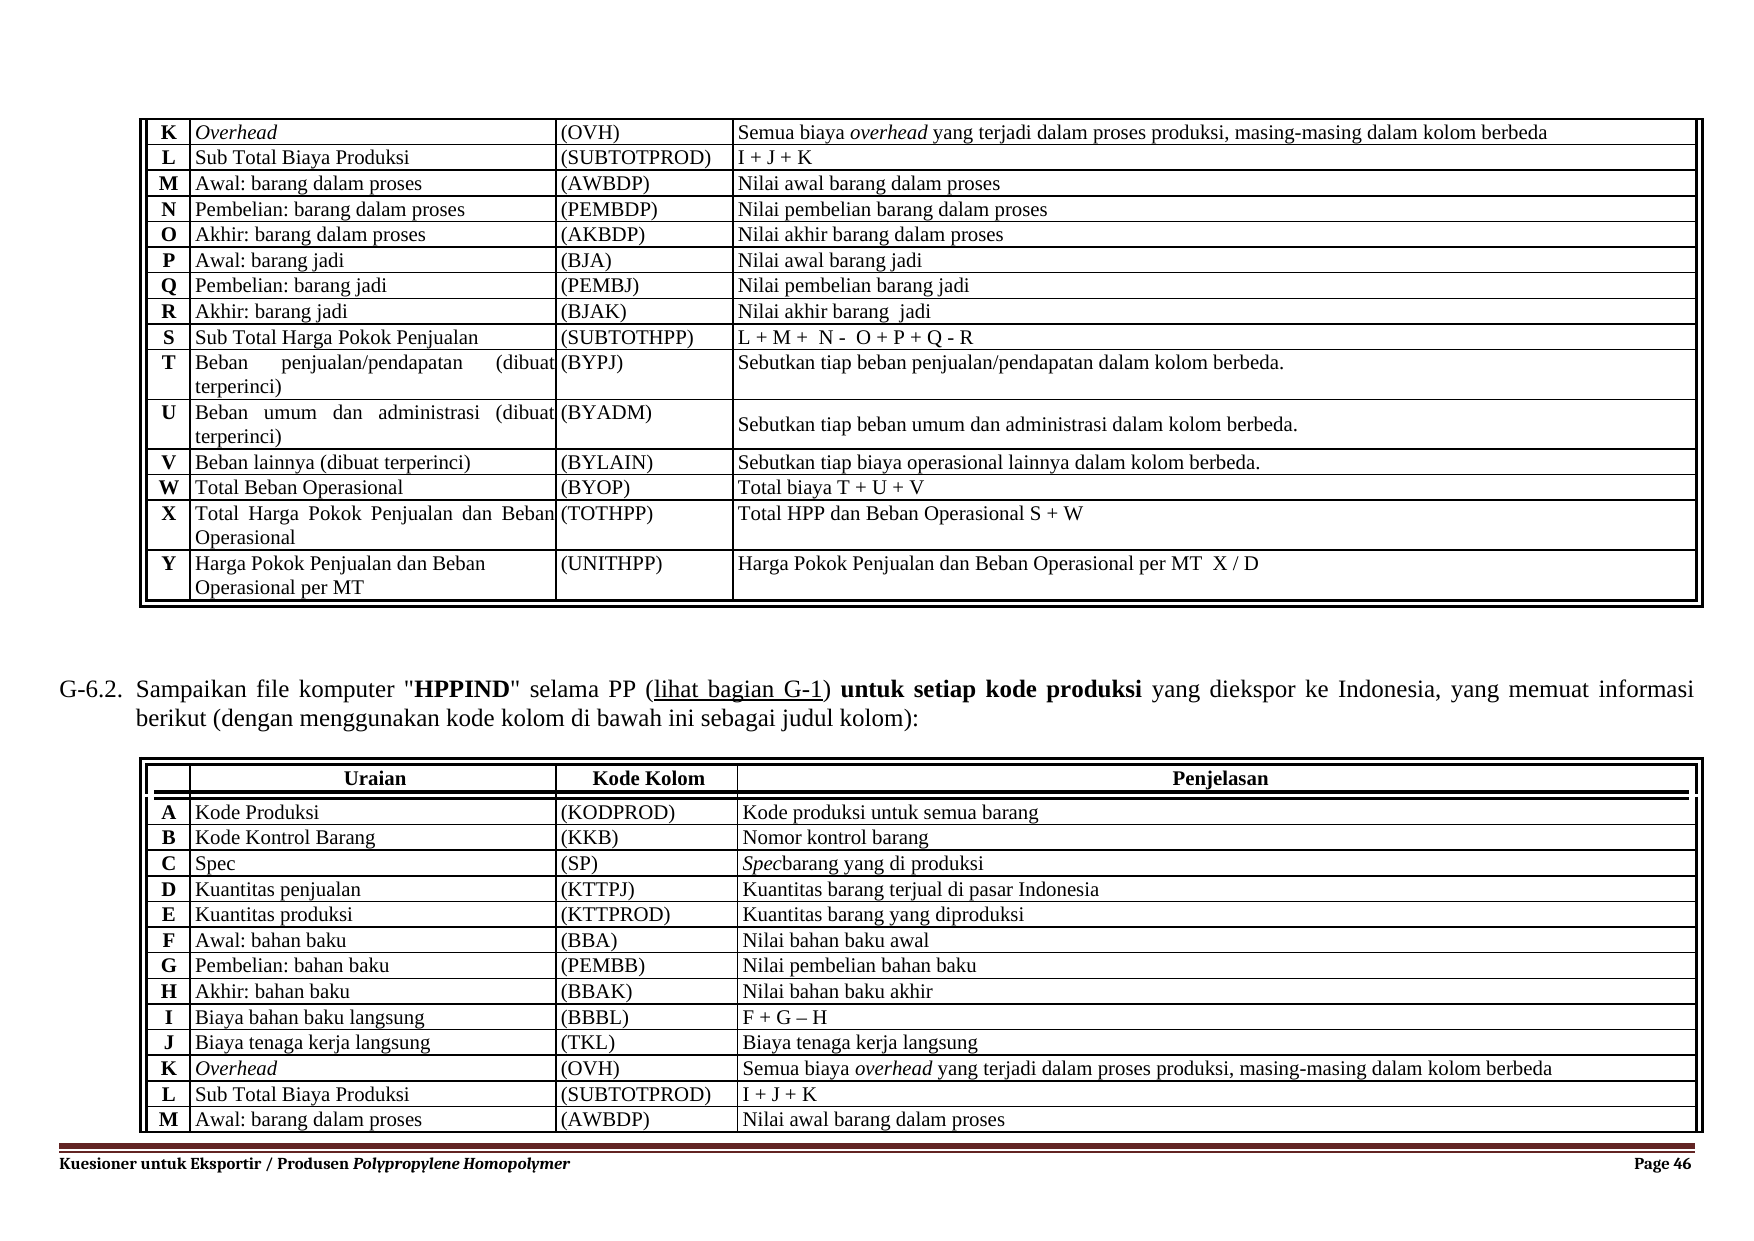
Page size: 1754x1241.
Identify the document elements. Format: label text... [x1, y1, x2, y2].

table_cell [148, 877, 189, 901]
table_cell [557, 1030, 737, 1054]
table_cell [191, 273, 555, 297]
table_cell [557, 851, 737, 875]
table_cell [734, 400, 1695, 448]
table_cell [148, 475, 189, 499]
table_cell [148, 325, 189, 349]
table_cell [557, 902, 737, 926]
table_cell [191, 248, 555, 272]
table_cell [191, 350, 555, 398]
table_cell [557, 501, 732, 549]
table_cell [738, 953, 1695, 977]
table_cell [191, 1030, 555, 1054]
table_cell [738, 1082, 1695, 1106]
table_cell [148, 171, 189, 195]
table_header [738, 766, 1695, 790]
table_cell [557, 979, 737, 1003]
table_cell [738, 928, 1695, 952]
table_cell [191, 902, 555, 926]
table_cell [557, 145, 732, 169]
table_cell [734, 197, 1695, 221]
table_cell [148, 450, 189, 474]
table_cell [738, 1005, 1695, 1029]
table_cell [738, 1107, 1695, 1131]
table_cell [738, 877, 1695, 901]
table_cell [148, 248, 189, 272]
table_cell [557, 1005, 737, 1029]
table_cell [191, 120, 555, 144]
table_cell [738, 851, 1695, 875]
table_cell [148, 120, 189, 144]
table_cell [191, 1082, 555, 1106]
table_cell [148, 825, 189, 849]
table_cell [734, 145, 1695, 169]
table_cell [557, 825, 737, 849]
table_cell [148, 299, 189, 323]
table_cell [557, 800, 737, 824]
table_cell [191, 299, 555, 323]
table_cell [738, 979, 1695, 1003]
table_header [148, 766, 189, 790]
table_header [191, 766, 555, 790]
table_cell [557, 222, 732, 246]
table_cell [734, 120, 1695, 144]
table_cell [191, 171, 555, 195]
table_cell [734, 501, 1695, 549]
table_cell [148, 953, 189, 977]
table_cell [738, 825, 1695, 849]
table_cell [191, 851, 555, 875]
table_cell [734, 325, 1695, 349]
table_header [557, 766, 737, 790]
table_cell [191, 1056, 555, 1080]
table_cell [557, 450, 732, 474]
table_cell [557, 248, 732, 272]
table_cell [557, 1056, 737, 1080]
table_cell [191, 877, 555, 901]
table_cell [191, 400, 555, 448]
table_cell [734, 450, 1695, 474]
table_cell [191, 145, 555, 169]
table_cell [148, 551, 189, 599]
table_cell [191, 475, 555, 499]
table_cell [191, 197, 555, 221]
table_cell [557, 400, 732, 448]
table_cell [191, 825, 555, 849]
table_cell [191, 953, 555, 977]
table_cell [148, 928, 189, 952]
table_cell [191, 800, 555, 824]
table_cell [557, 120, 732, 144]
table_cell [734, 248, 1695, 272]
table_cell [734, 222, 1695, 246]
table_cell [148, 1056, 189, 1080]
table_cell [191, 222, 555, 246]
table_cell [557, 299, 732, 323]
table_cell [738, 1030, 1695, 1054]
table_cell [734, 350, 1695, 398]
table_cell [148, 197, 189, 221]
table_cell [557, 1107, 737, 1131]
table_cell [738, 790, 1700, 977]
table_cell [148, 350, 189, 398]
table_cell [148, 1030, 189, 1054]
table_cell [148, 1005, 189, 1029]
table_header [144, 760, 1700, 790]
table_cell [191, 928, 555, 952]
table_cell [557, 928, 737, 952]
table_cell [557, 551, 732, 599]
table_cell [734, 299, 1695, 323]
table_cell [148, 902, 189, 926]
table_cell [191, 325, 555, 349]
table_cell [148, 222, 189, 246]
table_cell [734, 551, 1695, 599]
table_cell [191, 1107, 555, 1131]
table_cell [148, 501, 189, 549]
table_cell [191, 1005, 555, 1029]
text G-6.2. Sampaikan file komputer "HPPIND" selama PP (lihat bagian G-1) untuk setiap kode produksi yang diekspor ke Indonesia, yang memuat informasi berikut (dengan menggunakan kode kolom di bawah ini sebagai judul kolom): [59, 674, 1695, 732]
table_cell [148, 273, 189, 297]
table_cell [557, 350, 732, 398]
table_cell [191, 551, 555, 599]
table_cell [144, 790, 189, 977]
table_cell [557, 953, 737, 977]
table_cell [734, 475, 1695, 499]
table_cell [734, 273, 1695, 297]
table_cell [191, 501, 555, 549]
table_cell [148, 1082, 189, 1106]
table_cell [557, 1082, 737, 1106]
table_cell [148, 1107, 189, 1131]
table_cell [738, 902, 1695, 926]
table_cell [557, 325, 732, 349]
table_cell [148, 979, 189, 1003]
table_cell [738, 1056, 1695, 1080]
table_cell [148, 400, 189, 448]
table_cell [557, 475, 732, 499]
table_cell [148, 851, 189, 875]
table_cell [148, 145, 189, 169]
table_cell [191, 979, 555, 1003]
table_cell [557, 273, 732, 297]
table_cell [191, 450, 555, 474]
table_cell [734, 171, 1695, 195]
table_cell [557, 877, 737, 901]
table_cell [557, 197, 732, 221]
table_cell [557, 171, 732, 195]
